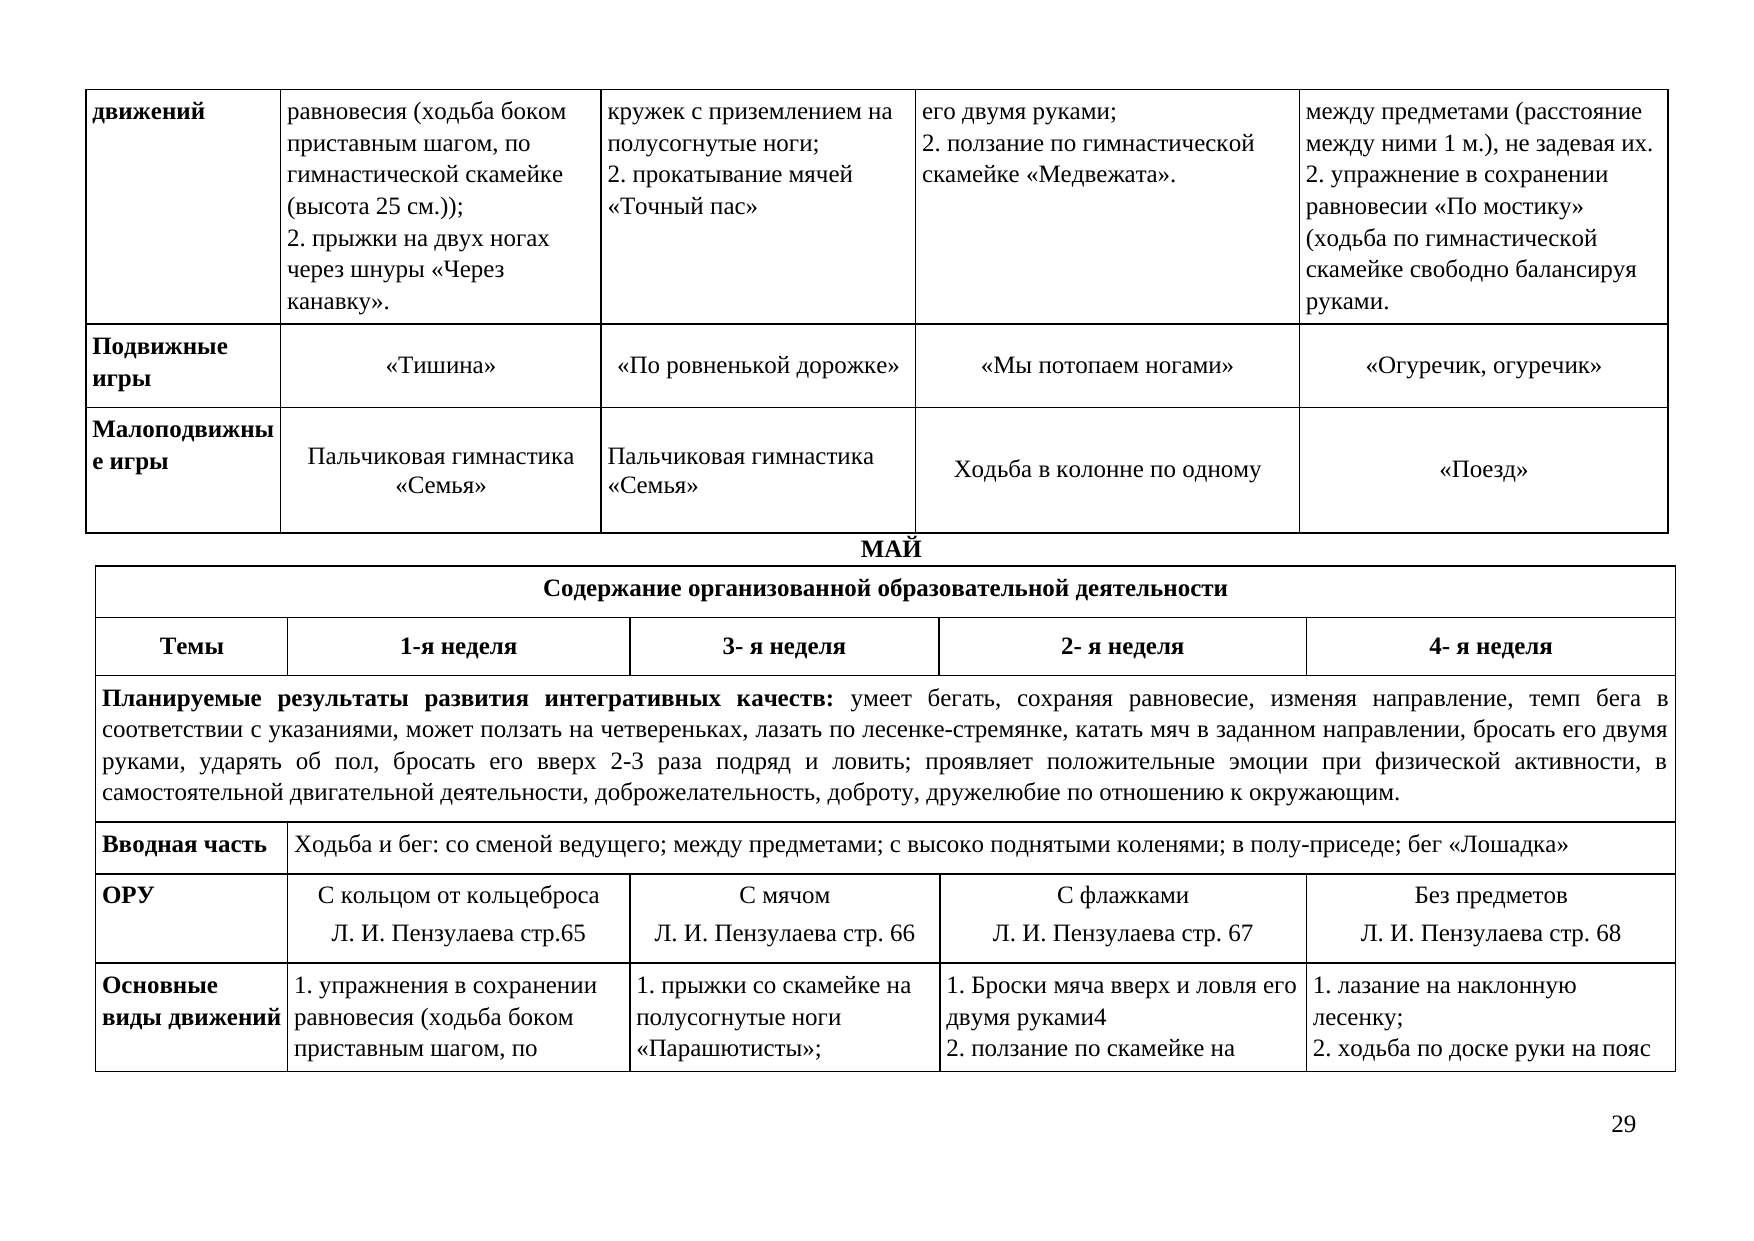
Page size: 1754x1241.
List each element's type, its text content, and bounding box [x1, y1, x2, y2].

table_cell «Мы потопаем ногами» [916, 325, 1299, 407]
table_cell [1307, 964, 1675, 1071]
table_cell Вводная часть [96, 823, 287, 873]
table_cell Без предметов Л. И. Пензулаева стр. 68 [1307, 875, 1675, 962]
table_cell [281, 90, 600, 323]
table_cell «Тишина» [281, 325, 600, 407]
table_cell Ходьба и бег: со сменой ведущего; между предметами; с высоко поднятыми коленями; в полу-приседе; бег «Лошадка» [288, 823, 1675, 873]
table_cell С флажками Л. И. Пензулаева стр. 67 [941, 875, 1306, 962]
text МАЙ [118, 534, 1636, 562]
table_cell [87, 90, 280, 323]
table_cell 3- я неделя [631, 618, 938, 675]
table_cell Планируемые результаты развития интегративных качеств: умеет бегать, сохраняя равновесие, изменяя направление, темп бега в соответствии с указаниями, может ползать на четвереньках, лазать по лесенке-стремянке, катать мяч в заданном направлении, бросать его двумя руками, ударять об пол, бросать его вверх 2-3 раза подряд и ловить; проявляет положительные эмоции при физической активности, в самостоятельной двигательной деятельности, доброжелательность, доброту, дружелюбие по отношению к окружающим. [96, 676, 1675, 821]
table_cell С кольцом от кольцеброса Л. И. Пензулаева стр.65 [288, 875, 629, 962]
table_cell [602, 90, 915, 323]
table_cell Малоподвижные игры [87, 408, 280, 532]
table_header Содержание организованной образовательной деятельности [96, 567, 1675, 617]
table_cell Пальчиковая гимнастика «Семья» [281, 408, 600, 532]
table_cell Подвижные игры [87, 325, 280, 407]
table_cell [916, 90, 1299, 323]
table_cell Ходьба в колонне по одному [916, 408, 1299, 532]
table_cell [631, 964, 939, 1071]
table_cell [1300, 90, 1667, 323]
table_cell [941, 964, 1306, 1071]
table_cell «По ровненькой дорожке» [602, 325, 915, 407]
table_cell С мячом Л. И. Пензулаева стр. 66 [631, 875, 939, 962]
table_cell Пальчиковая гимнастика «Семья» [602, 408, 915, 532]
table_cell Темы [96, 618, 287, 675]
table_cell 4- я неделя [1307, 618, 1675, 675]
table_cell «Поезд» [1300, 408, 1667, 532]
table_cell 2- я неделя [940, 618, 1306, 675]
table_cell ОРУ [96, 875, 287, 962]
table_cell 1-я неделя [288, 618, 629, 675]
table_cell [96, 964, 287, 1071]
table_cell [288, 964, 629, 1071]
table_cell «Огуречик, огуречик» [1300, 325, 1667, 407]
